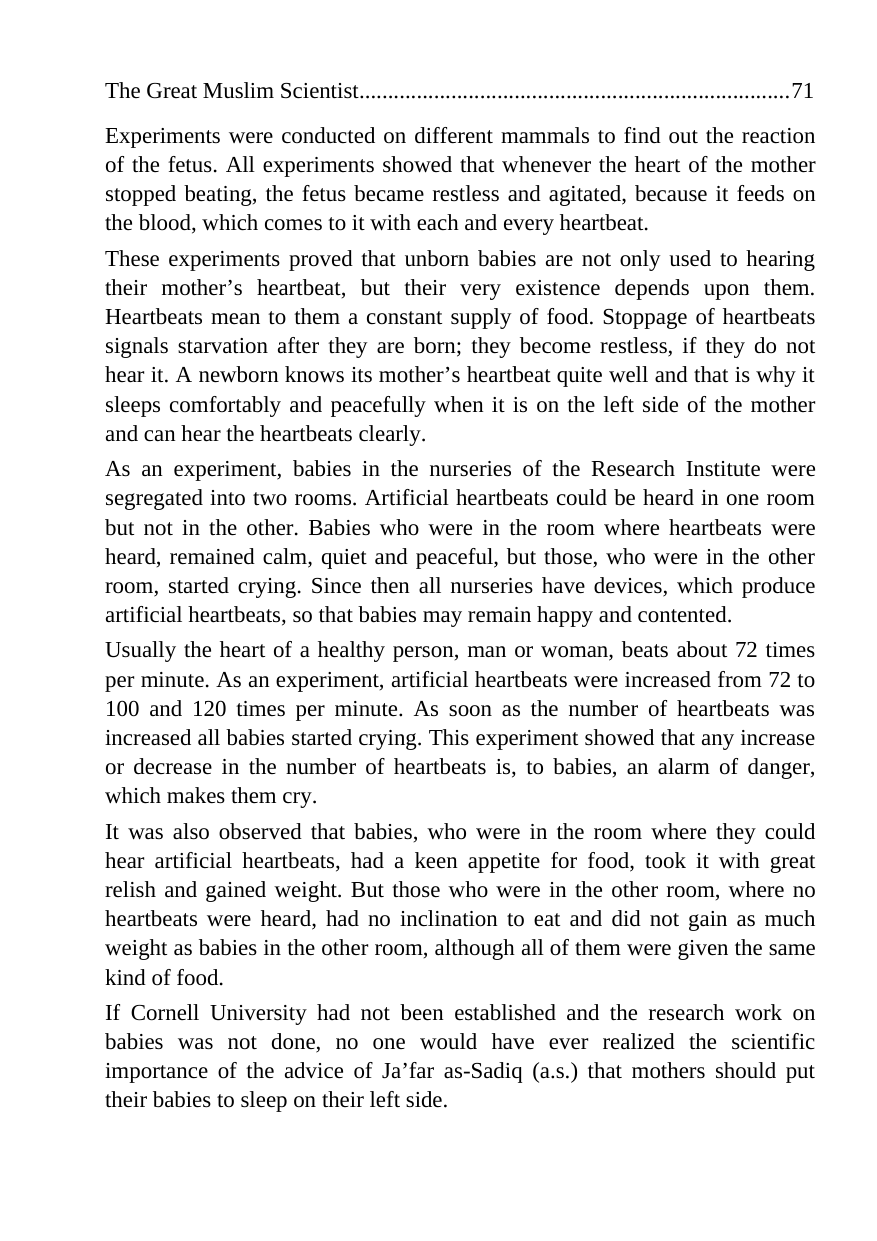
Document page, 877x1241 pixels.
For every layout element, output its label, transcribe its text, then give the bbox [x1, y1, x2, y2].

text If Cornell University had not been established and the research work on babies was not done, no one would have ever realized the scientific importance of the advice of Ja’far as-Sadiq (a.s.) that mothers should put their babies to sleep on their left side. [105, 997, 817, 1114]
text Usually the heart of a healthy person, man or woman, beats about 72 times per minute. As an experiment, artificial heartbeats were increased from 72 to 100 and 120 times per minute. As soon as the number of heartbeats was increased all babies started crying. This experiment showed that any increase or decrease in the number of heartbeats is, to babies, an alarm of danger, which makes them cry. [105, 634, 817, 809]
text It was also observed that babies, who were in the room where they could hear artificial heartbeats, had a keen appetite for food, took it with great relish and gained weight. But those who were in the other room, where no heartbeats were heard, had no inclination to eat and did not gain as much weight as babies in the other room, although all of them were given the same kind of food. [105, 816, 817, 991]
text These experiments proved that unborn babies are not only used to hearing their mother’s heartbeat, but their very existence depends upon them. Heartbeats mean to them a constant supply of food. Stoppage of heartbeats signals starvation after they are born; they become restless, if they do not hear it. A newborn knows its mother’s heartbeat quite well and that is why it sleeps comfortably and peacefully when it is on the left side of the mother and can hear the heartbeats clearly. [105, 243, 817, 447]
text As an experiment, babies in the nurseries of the Research Institute were segregated into two rooms. Artificial heartbeats could be heard in one room but not in the other. Babies who were in the room where heartbeats were heard, remained calm, quiet and peaceful, but those, who were in the other room, started crying. Since then all nurseries have devices, which produce artificial heartbeats, so that babies may remain happy and contented. [105, 453, 817, 628]
text Experiments were conducted on different mammals to find out the reaction of the fetus. All experiments showed that whenever the heart of the mother stopped beating, the fetus became restless and agitated, because it feeds on the blood, which comes to it with each and every heartbeat. [105, 120, 817, 237]
